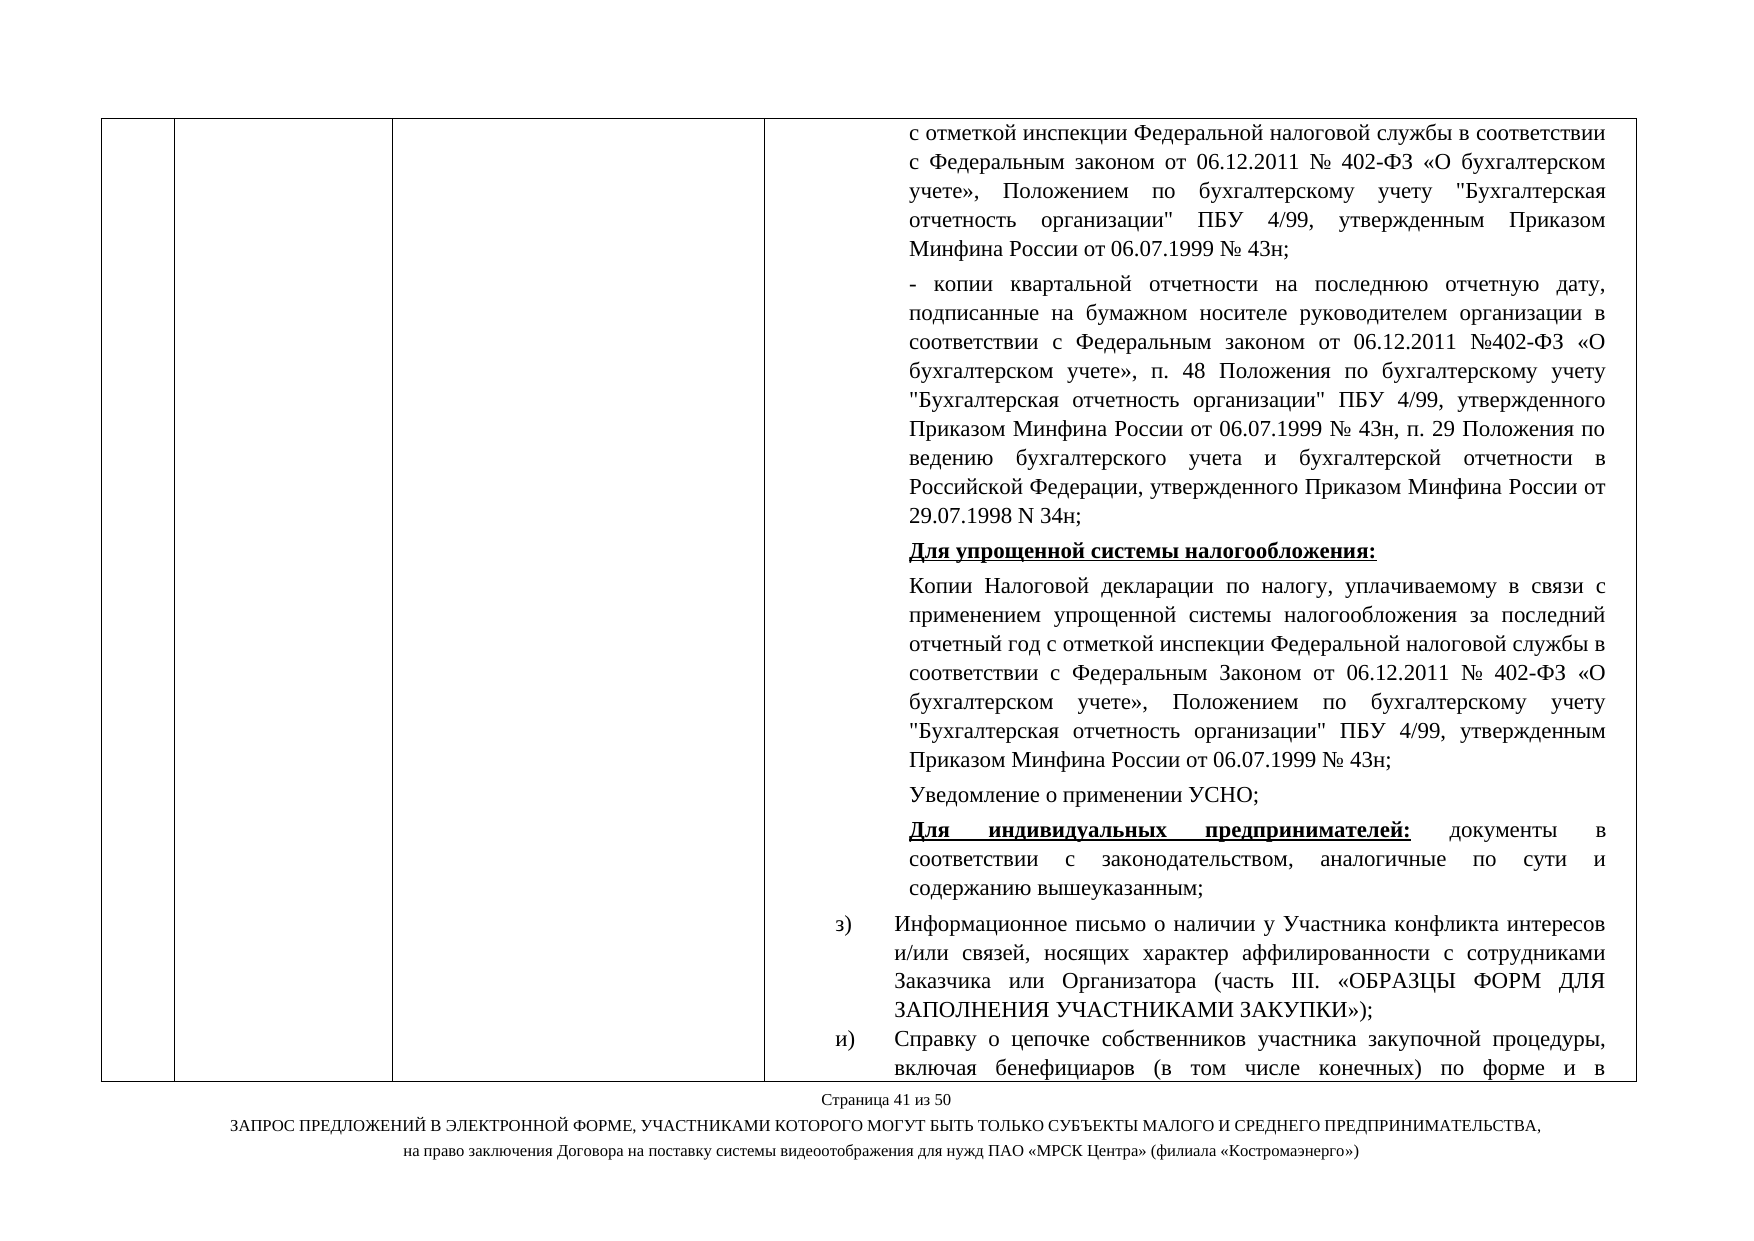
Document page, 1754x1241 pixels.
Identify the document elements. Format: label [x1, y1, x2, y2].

table_cell [175, 119, 392, 1081]
table_cell [765, 119, 1636, 1081]
table_cell [393, 119, 764, 1081]
table_cell [102, 119, 174, 1081]
